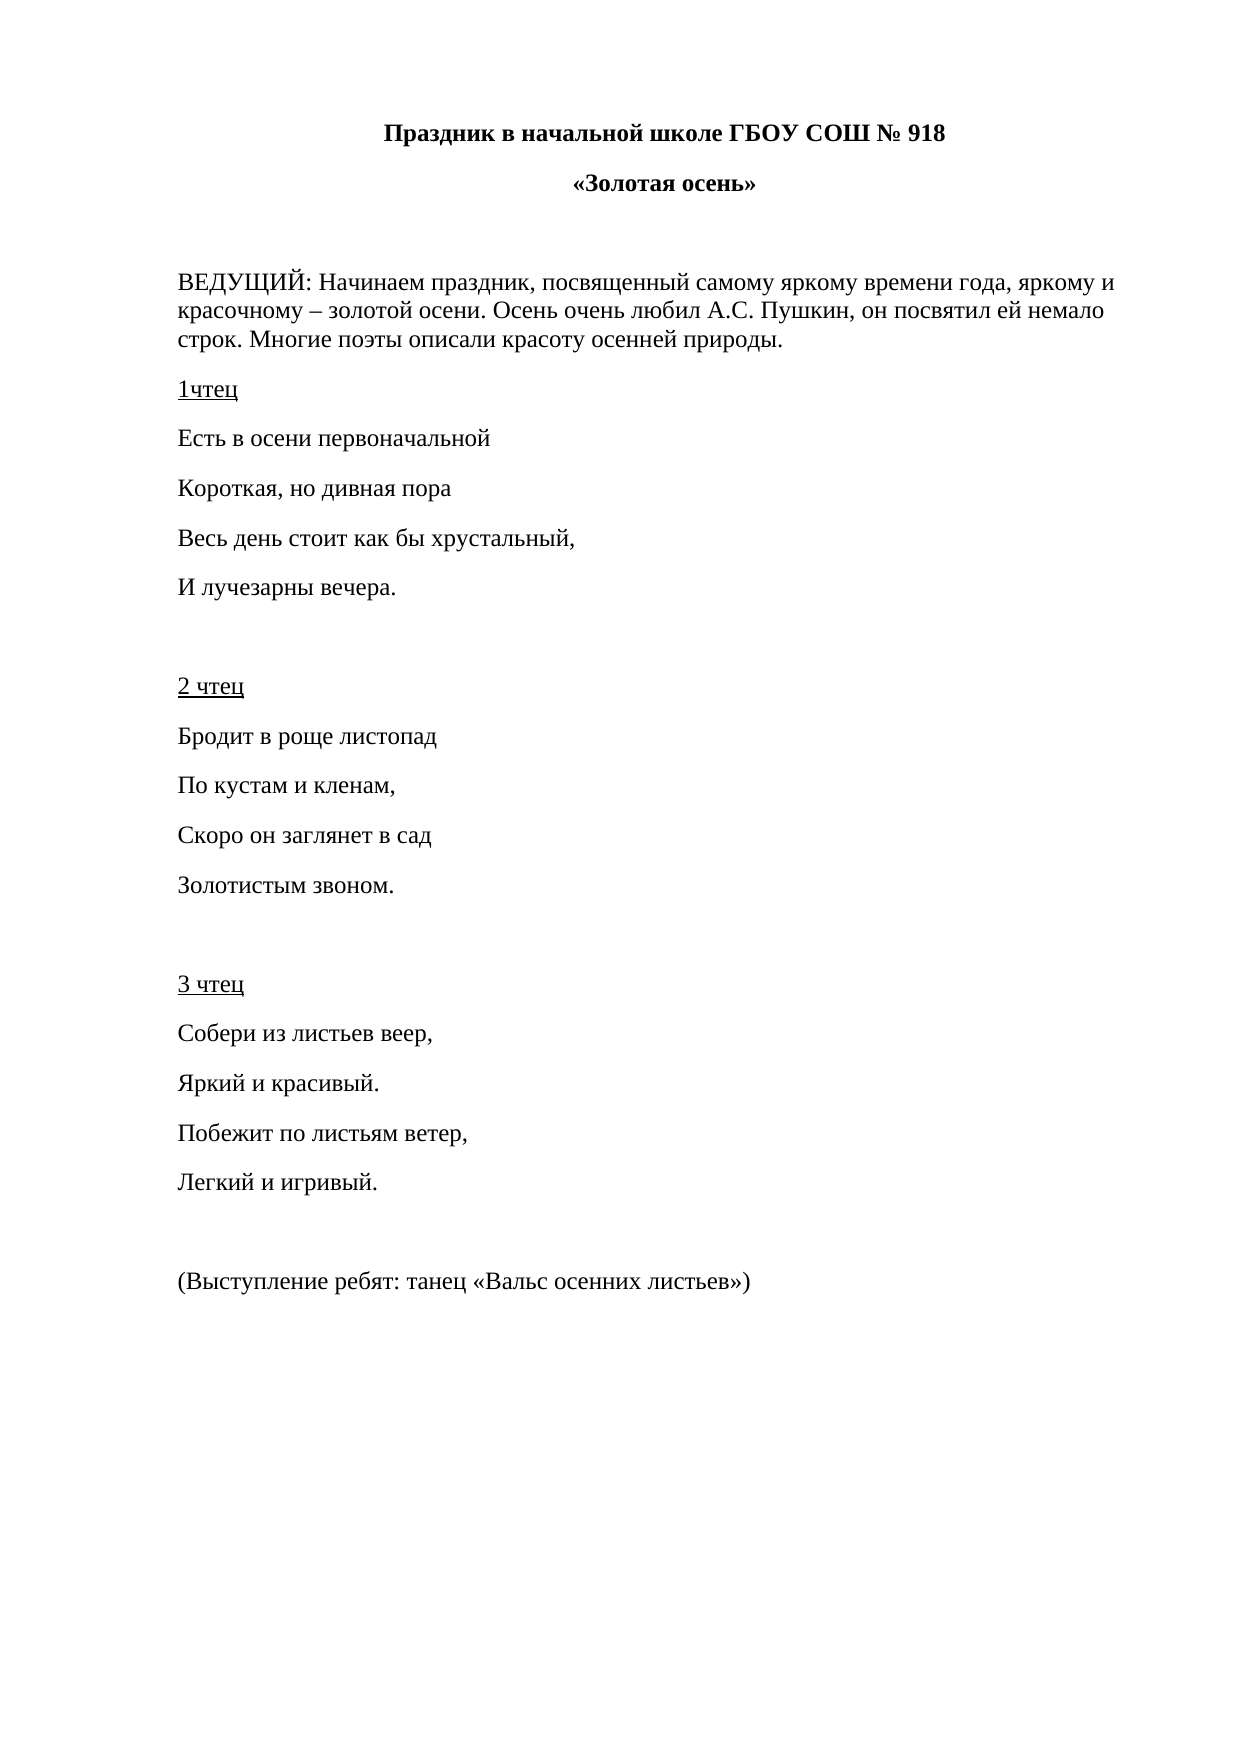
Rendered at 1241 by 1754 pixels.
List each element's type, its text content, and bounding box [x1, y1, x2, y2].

text Легкий и игривый. [177, 1167, 1152, 1196]
text Яркий и красивый. [177, 1068, 1152, 1097]
text 3 чтец [177, 969, 1152, 998]
text Короткая, но дивная пора [177, 473, 1152, 502]
text (Выступление ребят: танец «Вальс осенних листьев») [177, 1266, 1152, 1295]
text Праздник в начальной школе ГБОУ СОШ № 918 [177, 118, 1152, 147]
text Побежит по листьям ветер, [177, 1118, 1152, 1146]
text 2 чтец [177, 671, 1152, 700]
text «Золотая осень» [177, 168, 1152, 196]
text Скоро он заглянет в сад [177, 820, 1152, 849]
text ВЕДУЩИЙ: Начинаем праздник, посвященный самому яркому времени года, яркому и красочному – золотой осени. Осень очень любил А.С. Пушкин, он посвятил ей немало строк. Многие поэты описали красоту осенней природы. [177, 267, 1152, 353]
text 1чтец [177, 374, 1152, 403]
text Есть в осени первоначальной [177, 423, 1152, 452]
text Золотистым звоном. [177, 870, 1152, 898]
text И лучезарны вечера. [177, 572, 1152, 601]
text По кустам и кленам, [177, 771, 1152, 799]
text Весь день стоит как бы хрустальный, [177, 523, 1152, 551]
text Собери из листьев веер, [177, 1018, 1152, 1047]
text Бродит в роще листопад [177, 721, 1152, 750]
